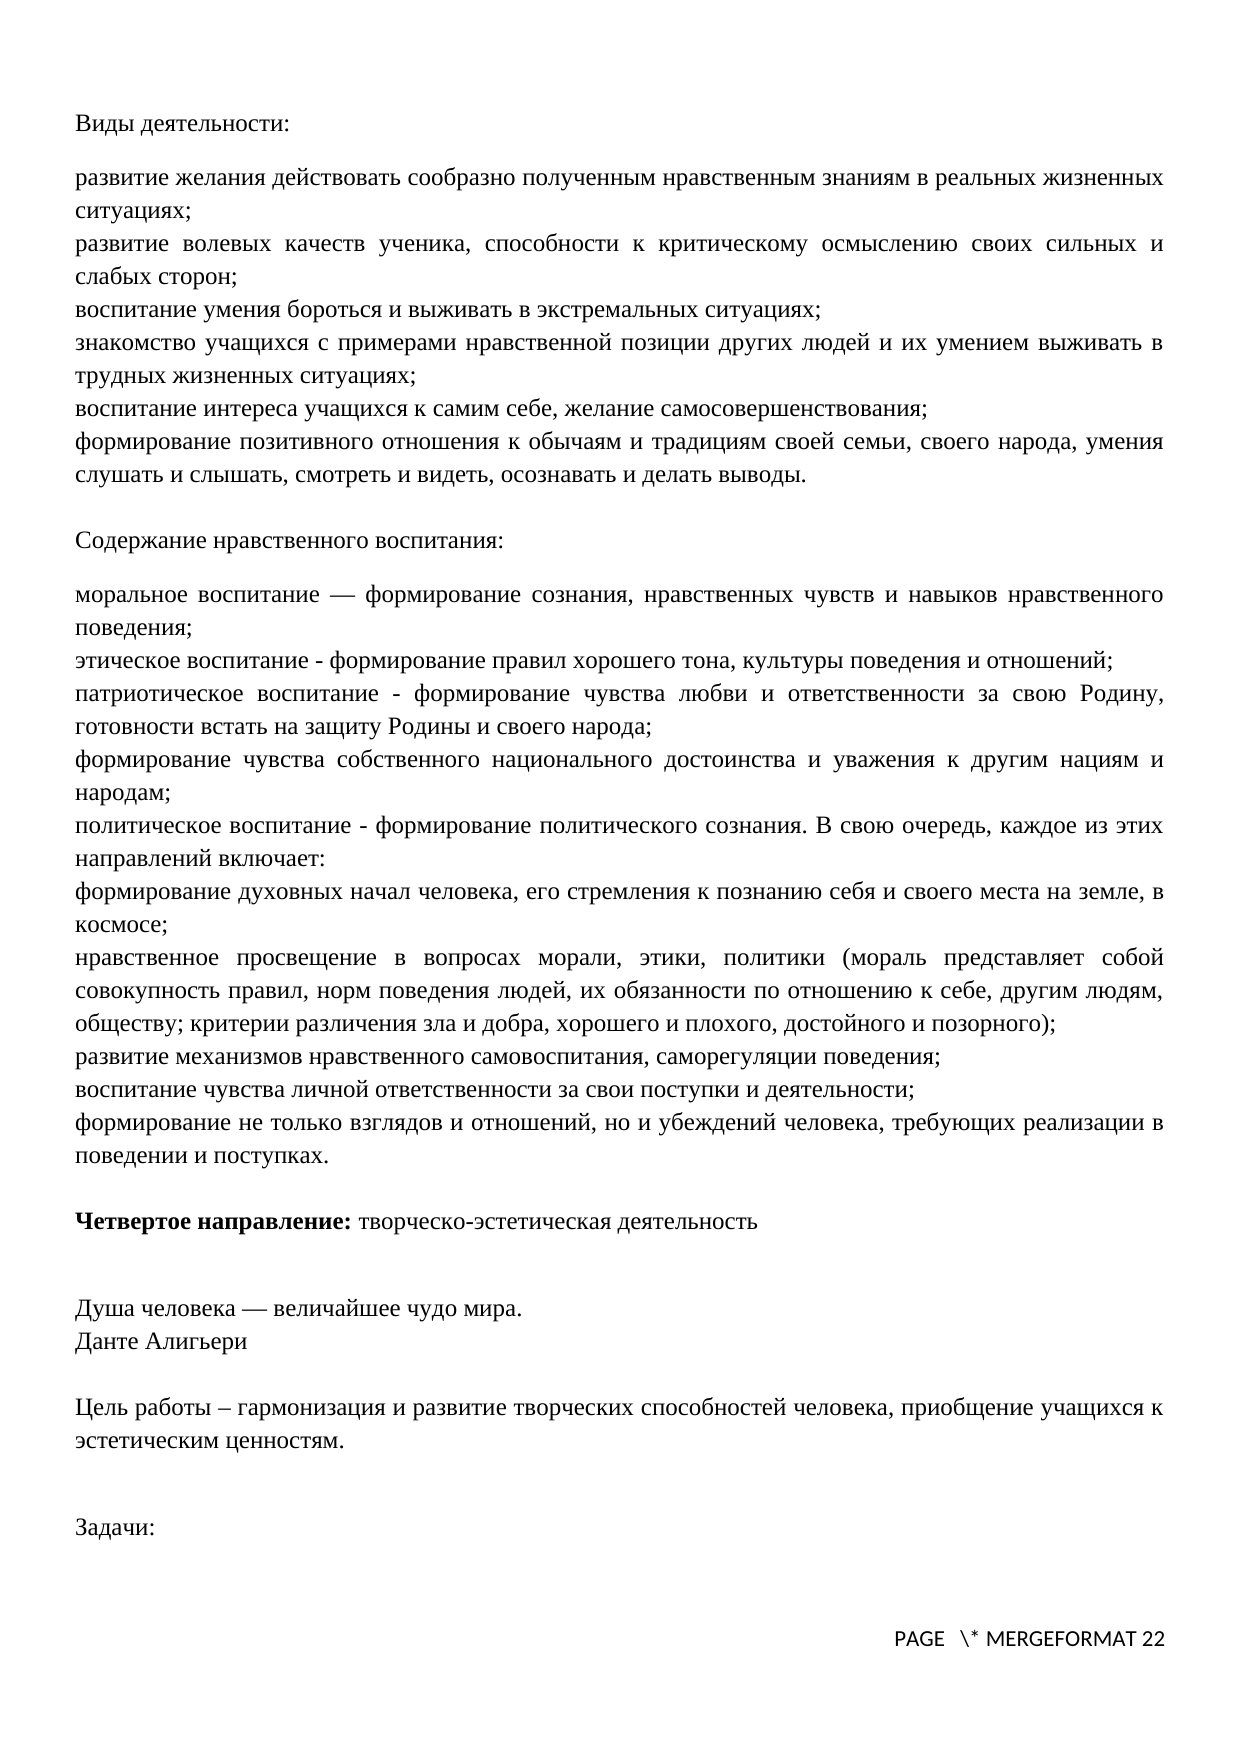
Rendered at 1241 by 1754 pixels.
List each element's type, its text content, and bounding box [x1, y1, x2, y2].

text нравственное просвещение в вопросах морали, этики, политики (мораль представляет собой совокупность правил, норм поведения людей, их обязанности по отношению к себе, другим людям, обществу; критерии различения зла и добра, хорошего и плохого, достойного и позорного); [75, 942, 1165, 1037]
text воспитание умения бороться и выживать в экстремальных ситуациях; [75, 294, 1165, 323]
text Цель работы – гармонизация и развитие творческих способностей человека, приобщение учащихся к эстетическим ценностям. [75, 1392, 1165, 1454]
text формирование духовных начал человека, его стремления к познанию себя и своего места на земле, в космосе; [75, 876, 1165, 938]
text этическое воспитание - формирование правил хорошего тона, культуры поведения и отношений; [75, 645, 1165, 674]
text Задачи: [75, 1512, 1165, 1541]
text развитие волевых качеств ученика, способности к критическому осмыслению своих сильных и слабых сторон; [75, 228, 1165, 290]
text формирование чувства собственного национального достоинства и уважения к другим нациям и народам; [75, 744, 1165, 806]
text развитие желания действовать сообразно полученным нравственным знаниям в реальных жизненных ситуациях; [75, 162, 1165, 224]
text воспитание интереса учащихся к самим себе, желание самосовершенствования; [75, 393, 1165, 422]
text формирование позитивного отношения к обычаям и традициям своей семьи, своего народа, умения слушать и слышать, смотреть и видеть, осознавать и делать выводы. [75, 426, 1165, 488]
text Душа человека — величайшее чудо мира. [75, 1293, 1165, 1322]
text Данте Алигьери [75, 1326, 1165, 1355]
text Виды деятельности: [75, 108, 1165, 137]
text развитие механизмов нравственного самовоспитания, саморегуляции поведения; [75, 1041, 1165, 1070]
text Четвертое направление: творческо-эстетическая деятельность [75, 1206, 1165, 1235]
text моральное воспитание — формирование сознания, нравственных чувств и навыков нравственного поведения; [75, 579, 1165, 641]
text Содержание нравственного воспитания: [75, 525, 1165, 554]
text воспитание чувства личной ответственности за свои поступки и деятельности; [75, 1074, 1165, 1103]
text формирование не только взглядов и отношений, но и убеждений человека, требующих реализации в поведении и поступках. [75, 1107, 1165, 1169]
text знакомство учащихся с примерами нравственной позиции других людей и их умением выживать в трудных жизненных ситуациях; [75, 327, 1165, 389]
text политическое воспитание - формирование политического сознания. В свою очередь, каждое из этих направлений включает: [75, 810, 1165, 872]
text патриотическое воспитание - формирование чувства любви и ответственности за свою Родину, готовности встать на защиту Родины и своего народа; [75, 678, 1165, 740]
